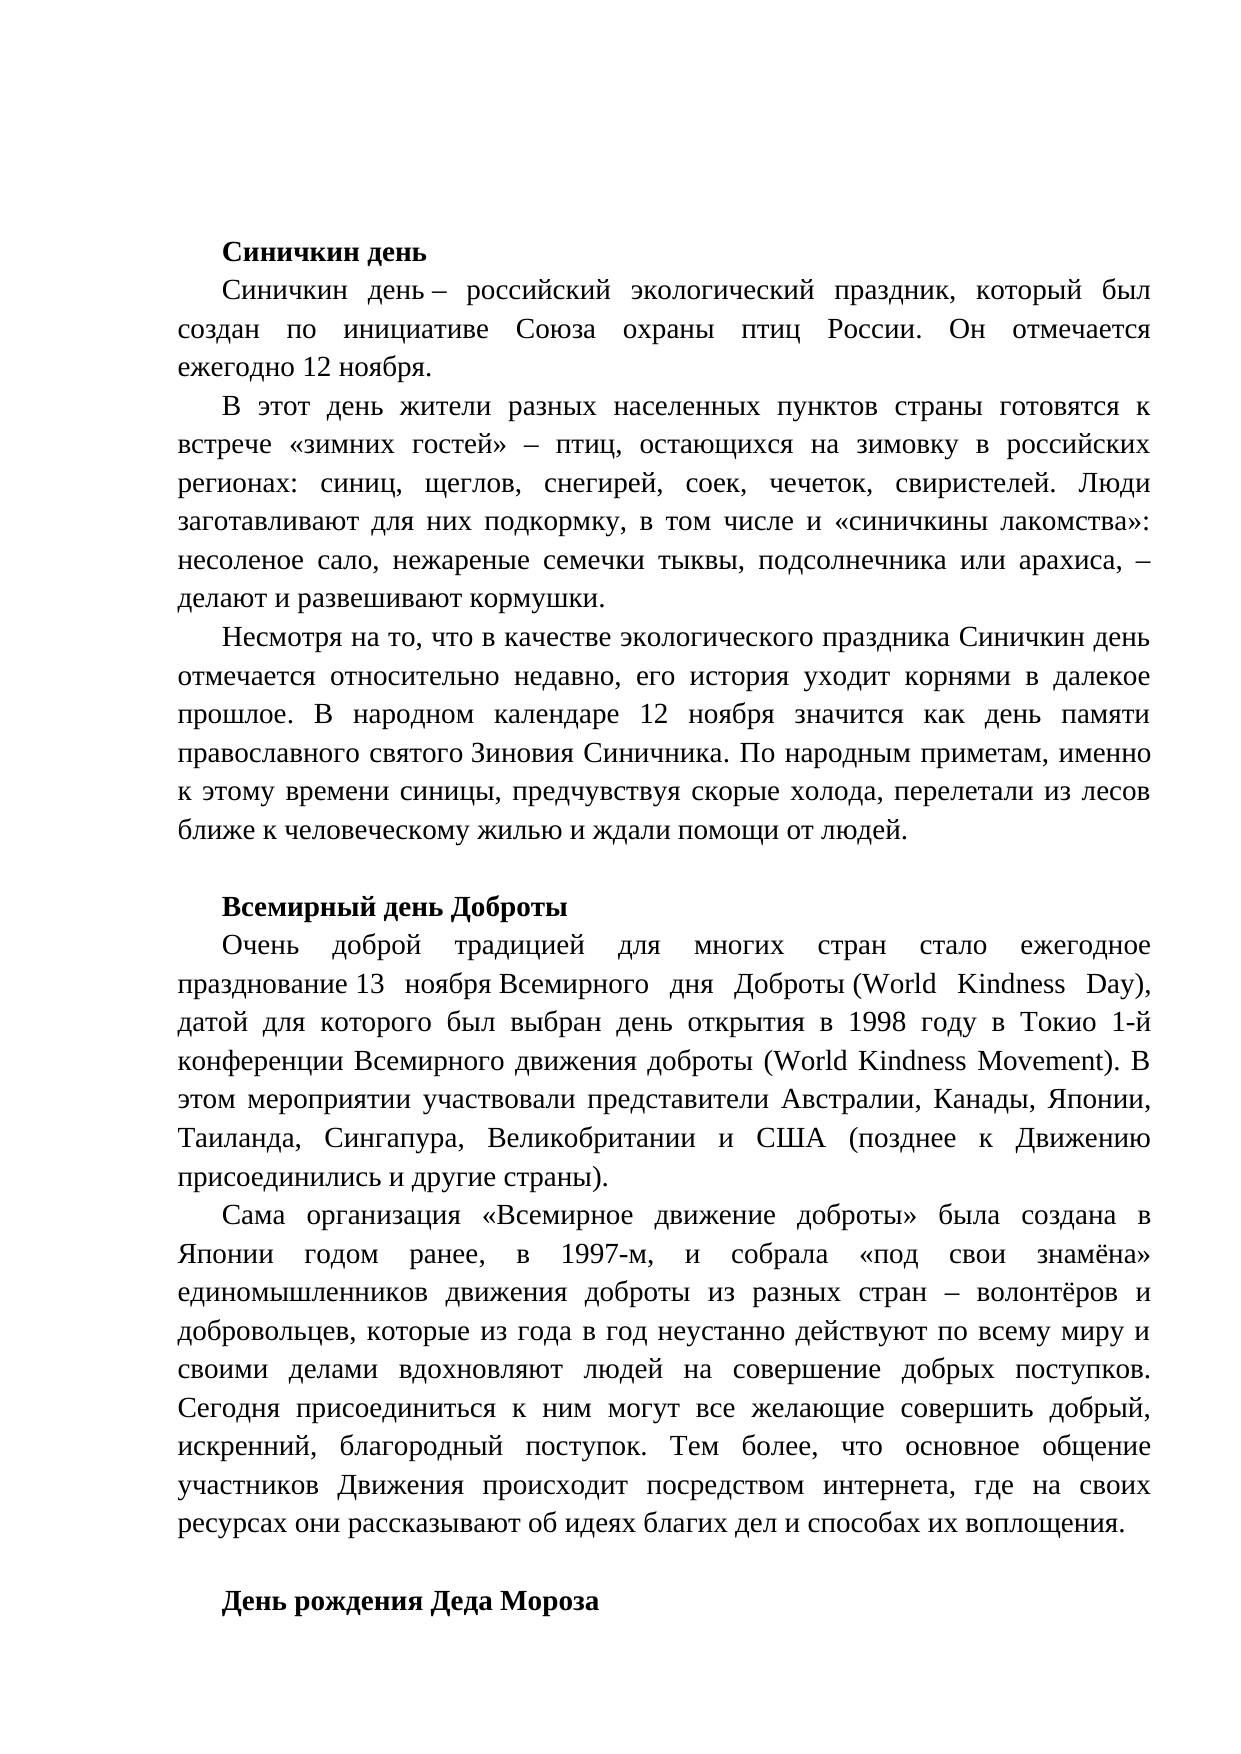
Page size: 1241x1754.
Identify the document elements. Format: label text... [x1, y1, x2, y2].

text Синичкин день [177, 234, 1152, 267]
text Несмотря на то, что в качестве экологического праздника Синичкин день отмечается относительно недавно, его история уходит корнями в далекое прошлое. В народном календаре 12 ноября значится как день памяти православного святого Зиновия Синичника. По народным приметам, именно к этому времени синицы, предчувствуя скорые холода, перелетали из лесов ближе к человеческому жилью и ждали помощи от людей. [177, 619, 1152, 845]
text В этот день жители разных населенных пунктов страны готовятся к встрече «зимних гостей» – птиц, остающихся на зимовку в российских регионах: синиц, щеглов, снегирей, соек, чечеток, свиристелей. Люди заготавливают для них подкормку, в том числе и «синичкины лакомства»: несоленое сало, нежареные семечки тыквы, подсолнечника или арахиса, – делают и развешивают кормушки. [177, 388, 1152, 614]
text Сама организация «Всемирное движение доброты» была создана в Японии годом ранее, в 1997-м, и собрала «под свои знамёна» единомышленников движения доброты из разных стран – волонтёров и добровольцев, которые из года в год неустанно действуют по всему миру и своими делами вдохновляют людей на совершение добрых поступков. Сегодня присоединиться к ним могут все желающие совершить добрый, искренний, благородный поступок. Тем более, что основное общение участников Движения происходит посредством интернета, где на своих ресурсах они рассказывают об идеях благих дел и способах их воплощения. [177, 1197, 1152, 1539]
text Очень доброй традицией для многих стран стало ежегодное празднование 13 ноября Всемирного дня Доброты (World Kindness Day), датой для которого был выбран день открытия в 1998 году в Токио 1-й конференции Всемирного движения доброты (World Kindness Movement). В этом мероприятии участвовали представители Австралии, Канады, Японии, Таиланда, Сингапура, Великобритании и США (позднее к Движению присоединились и другие страны). [177, 927, 1152, 1192]
text День рождения Деда Мороза [177, 1583, 1152, 1616]
text Всемирный день Доброты [177, 889, 1152, 922]
text Синичкин день – российский экологический праздник, который был создан по инициативе Союза охраны птиц России. Он отмечается ежегодно 12 ноября. [177, 272, 1152, 383]
